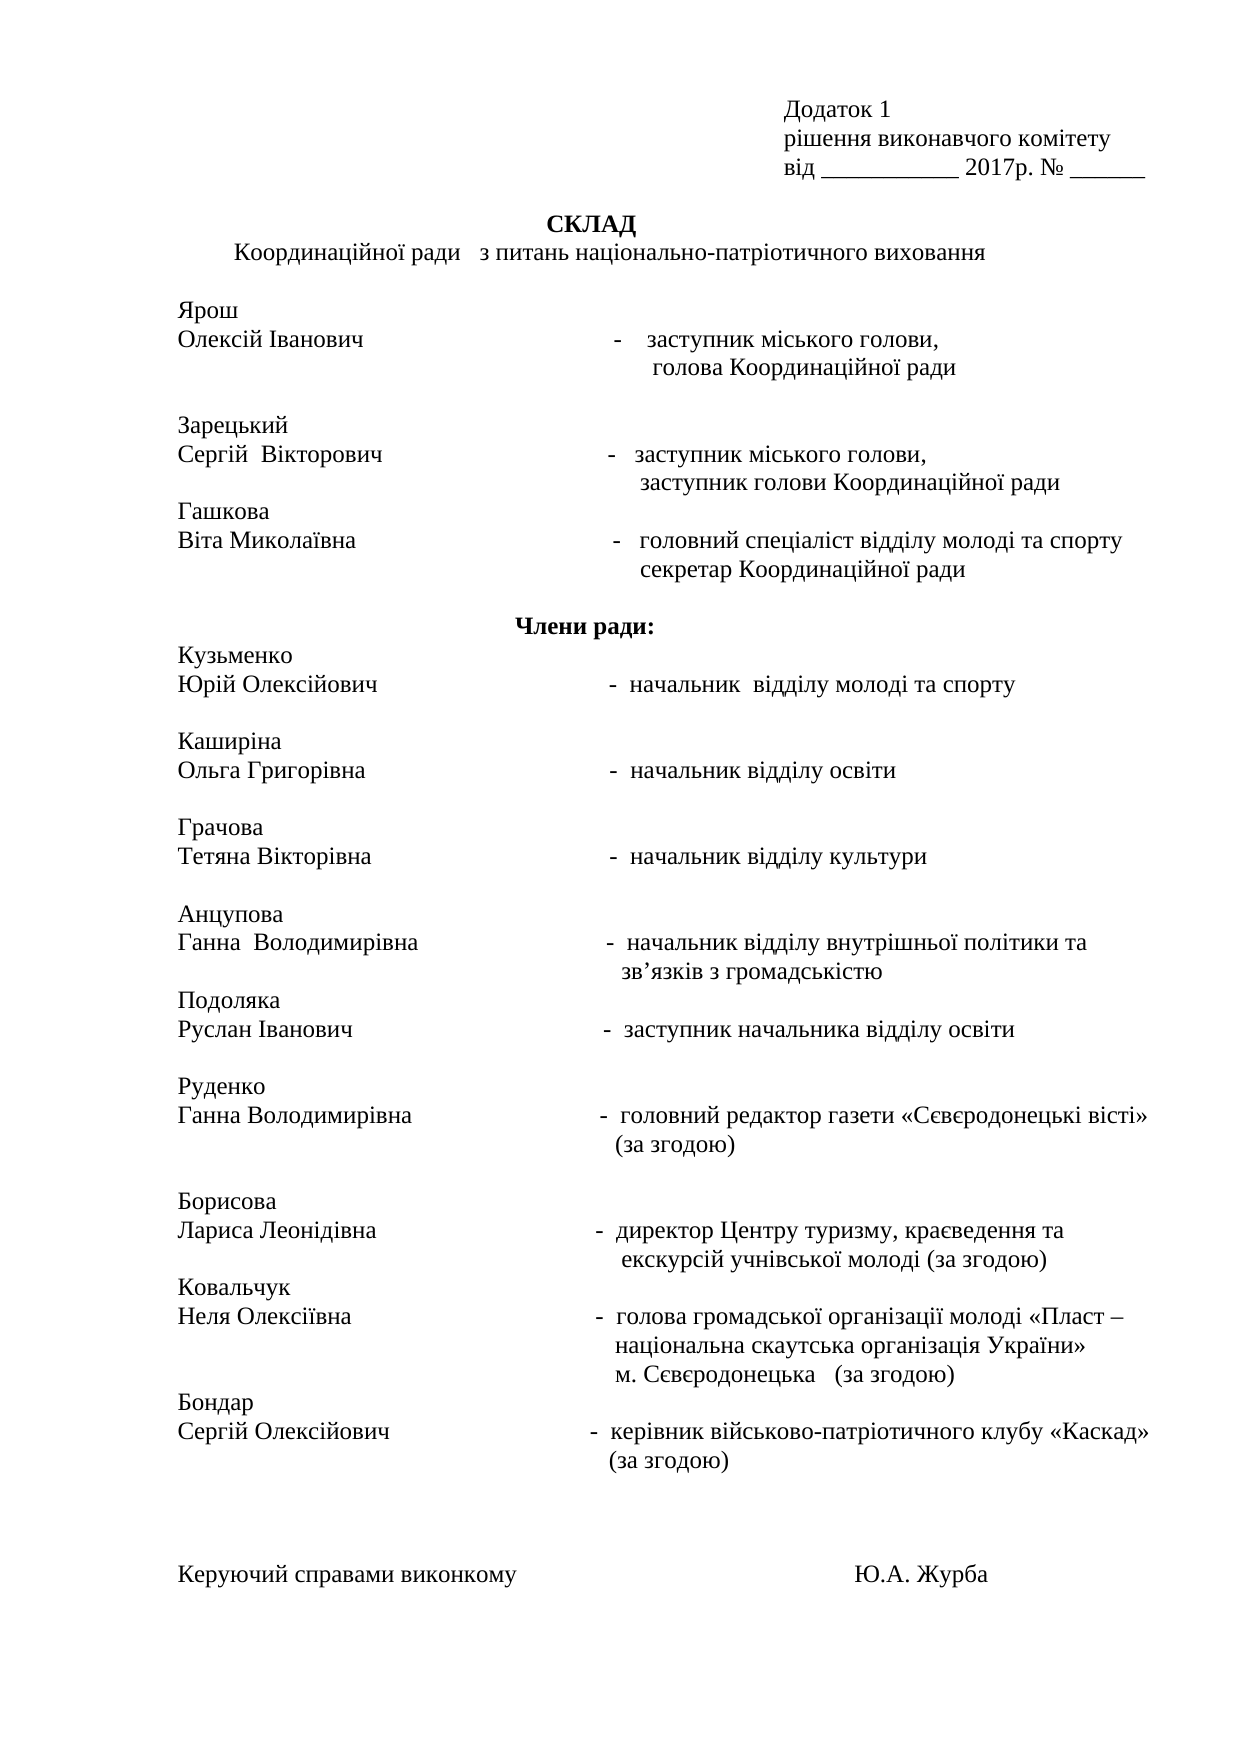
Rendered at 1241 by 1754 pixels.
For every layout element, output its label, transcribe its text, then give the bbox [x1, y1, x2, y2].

text Сергій Олексійович - керівник військово-патріотичного клубу «Каскад» [177, 1416, 1152, 1445]
text Неля Олексіївна - голова громадської організації молоді «Пласт – [177, 1301, 1152, 1330]
text Керуючий справами виконкому Ю.А. Журба [177, 1559, 1152, 1588]
text Лариса Леонідівна - директор Центру туризму, краєведення та [177, 1215, 1152, 1244]
text Ганна Володимирівна - начальник відділу внутрішньої політики та [177, 927, 1152, 956]
text Додаток 1 [177, 94, 1152, 123]
text Анцупова [177, 899, 1152, 927]
text СКЛАД [177, 209, 1152, 237]
text Ганна Володимирівна - головний редактор газети «Сєвєродонецькі вісті» [177, 1100, 1152, 1129]
text Гашкова [177, 496, 1152, 525]
text Ольга Григорівна - начальник відділу освіти [177, 755, 1152, 784]
text зв’язків з громадськістю [177, 956, 1152, 985]
text Тетяна Вікторівна - начальник відділу культури [177, 841, 1152, 870]
text Зарецький [177, 410, 1152, 439]
text Руслан Іванович - заступник начальника відділу освіти [177, 1014, 1152, 1042]
text Юрій Олексійович - начальник відділу молоді та спорту [177, 669, 1152, 697]
text Бондар [177, 1387, 1152, 1416]
text заступник голови Координаційної ради [177, 467, 1152, 496]
text Віта Миколаївна - головний спеціаліст відділу молоді та спорту [177, 525, 1152, 554]
text Координаційної ради з питань національно-патріотичного виховання [177, 237, 1152, 266]
text Ковальчук [177, 1272, 1152, 1301]
text м. Сєвєродонецька (за згодою) [177, 1359, 1152, 1387]
text Руденко [177, 1071, 1152, 1100]
text голова Координаційної ради [177, 352, 1152, 381]
text Ярош [177, 295, 1152, 324]
text від ___________ 2017р. № ______ [177, 152, 1152, 181]
text Борисова [177, 1186, 1152, 1215]
text Сергій Вікторович - заступник міського голови, [177, 439, 1152, 467]
text Каширіна [177, 726, 1152, 755]
text рішення виконавчого комітету [177, 123, 1152, 152]
text Олексій Іванович - заступник міського голови, [177, 324, 1152, 352]
text Грачова [177, 812, 1152, 841]
text Подоляка [177, 985, 1152, 1014]
text Кузьменко [177, 640, 1152, 669]
text (за згодою) [177, 1129, 1152, 1157]
text екскурсій учнівської молоді (за згодою) [177, 1244, 1152, 1272]
text національна скаутська організація України» [177, 1330, 1152, 1359]
text (за згодою) [177, 1445, 1152, 1474]
text секретар Координаційної ради [177, 554, 1152, 582]
text Члени ради: [177, 611, 1152, 640]
